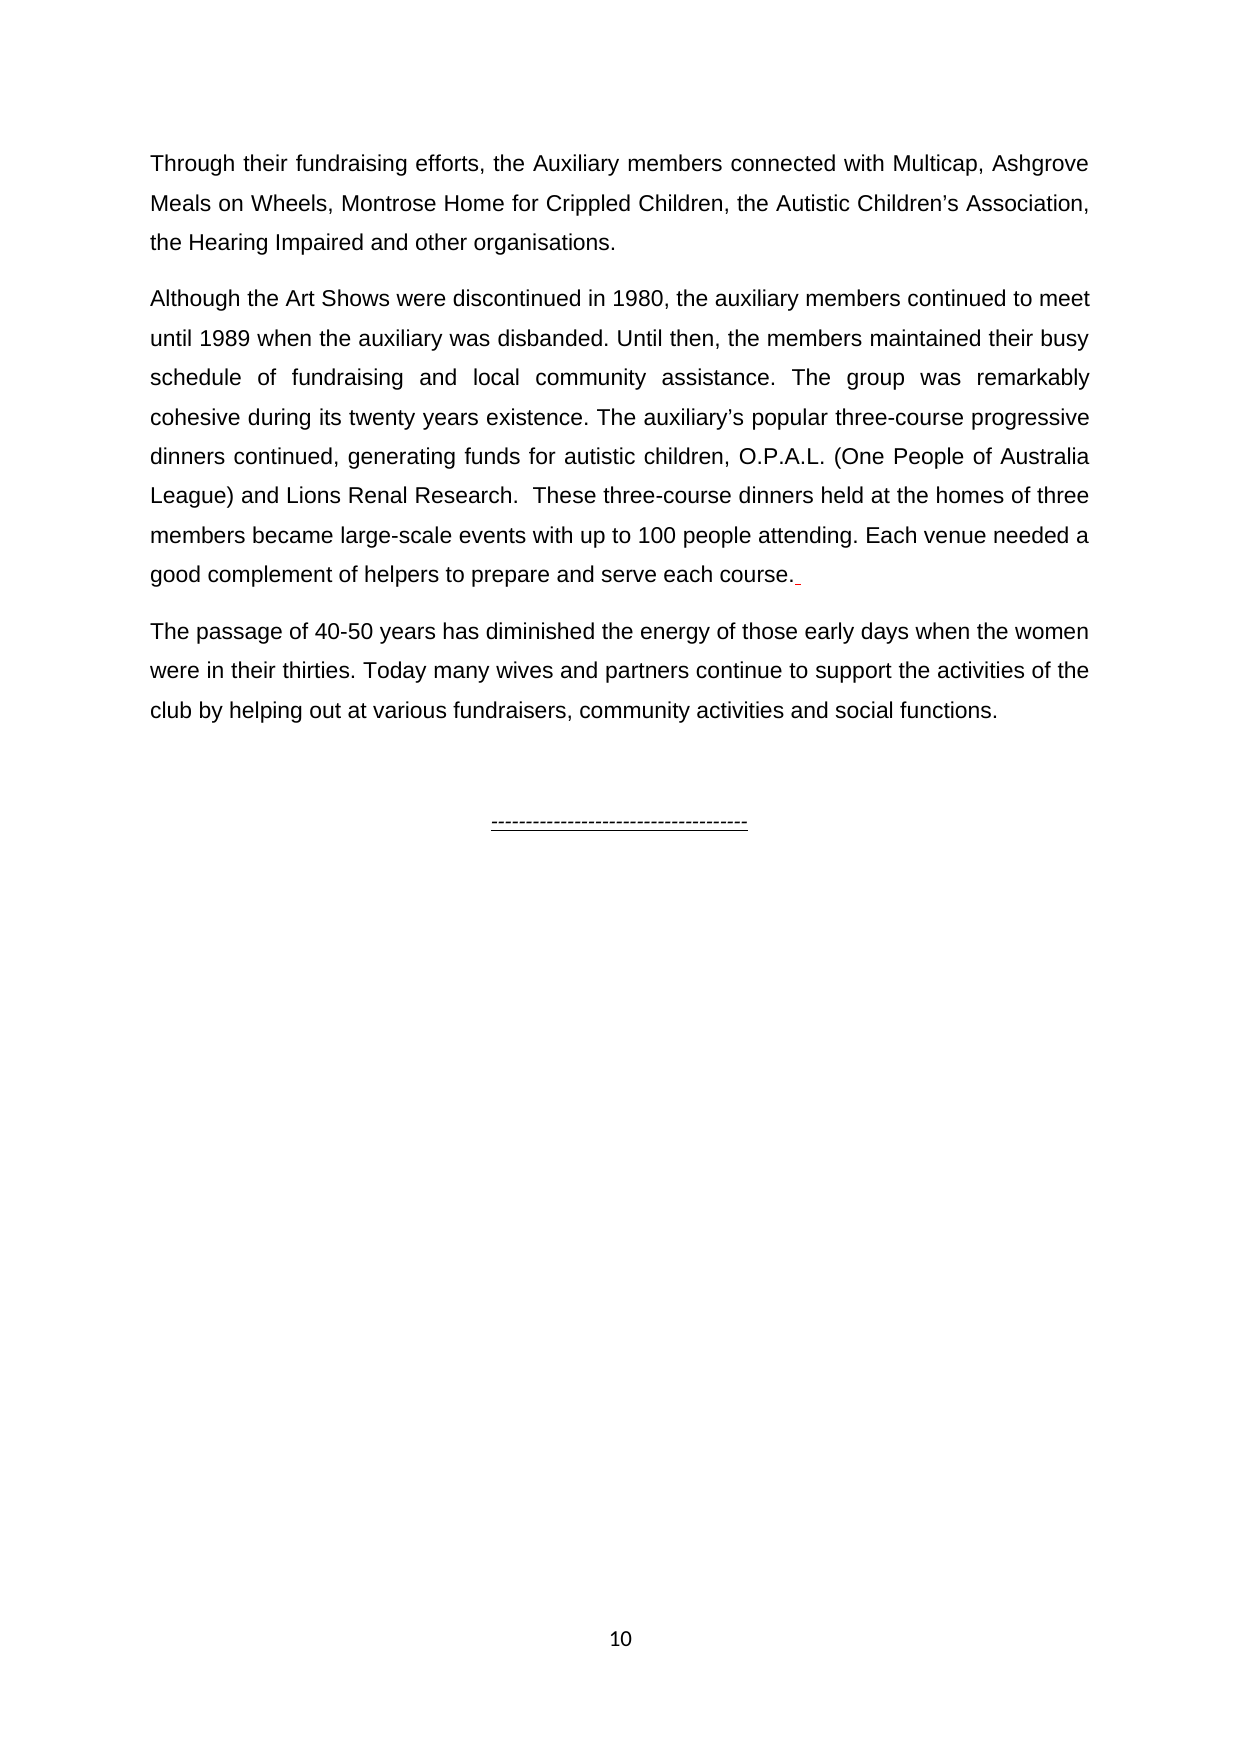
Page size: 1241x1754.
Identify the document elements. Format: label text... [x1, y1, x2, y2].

text Although the Art Shows were discontinued in 1980, the auxiliary members continued to meet until 1989 when the auxiliary was disbanded. Until then, the members maintained their busy schedule of fundraising and local community assistance. The group was remarkably cohesive during its twenty years existence. The auxiliary’s popular three-course progressive dinners continued, generating funds for autistic children, O.P.A.L. (One People of Australia League) and Lions Renal Research. These three-course dinners held at the homes of three members became large-scale events with up to 100 people attending. Each venue needed a good complement of helpers to prepare and serve each course. [150, 285, 1090, 588]
text The passage of 40-50 years has diminished the energy of those early days when the women were in their thirties. Today many wives and partners continue to support the activities of the club by helping out at various fundraisers, community activities and social functions. [150, 618, 1090, 723]
text Through their fundraising efforts, the Auxiliary members connected with Multicap, Ashgrove Meals on Wheels, Montrose Home for Crippled Children, the Autistic Children’s Association, the Hearing Impaired and other organisations. [150, 150, 1090, 255]
text ------------------------------------- [150, 809, 1090, 833]
